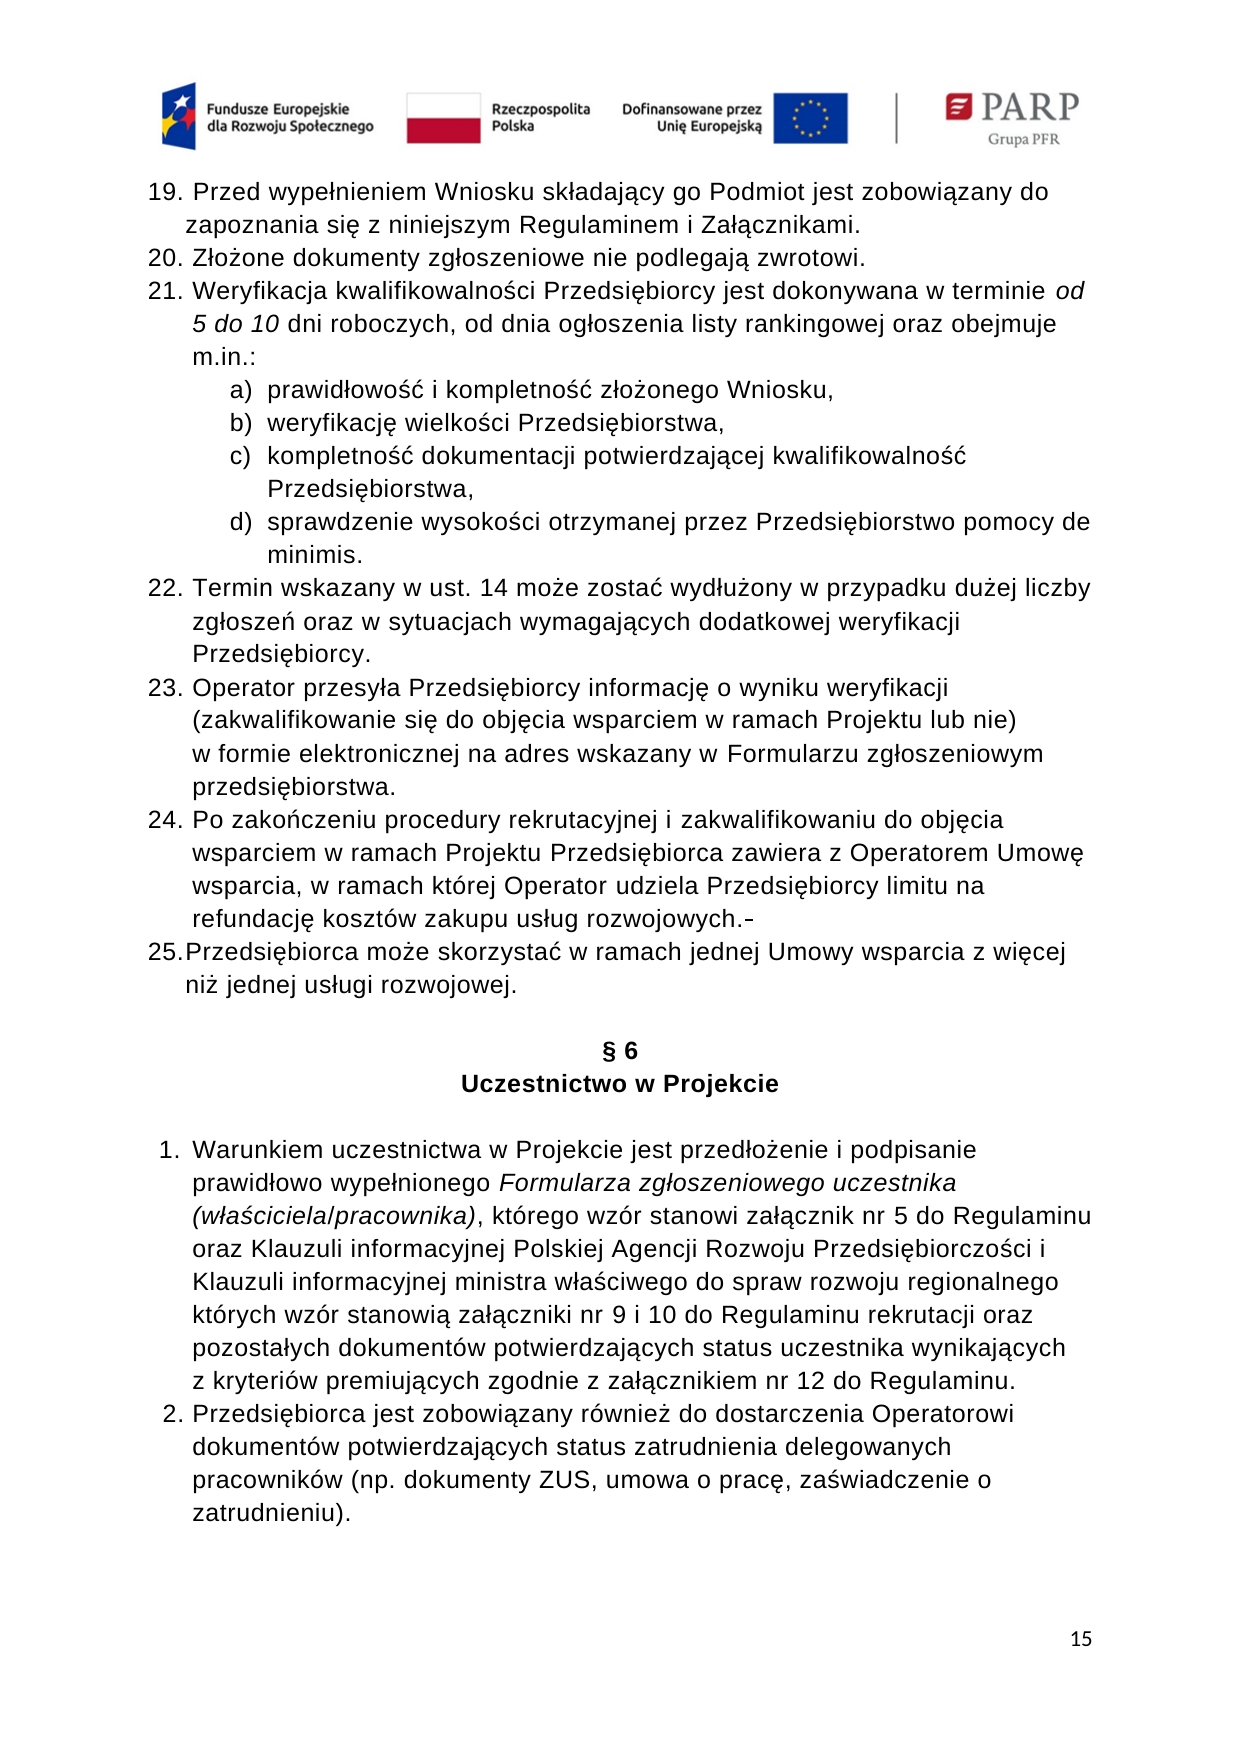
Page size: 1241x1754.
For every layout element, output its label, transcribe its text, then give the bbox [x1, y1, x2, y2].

list sprawdzenie wysokości otrzymanej przez Przedsiębiorstwo pomocy de minimis. [229, 507, 1092, 569]
list weryfikację wielkości Przedsiębiorstwa, [229, 408, 1092, 437]
list Złożone dokumenty zgłoszeniowe nie podlegają zwrotowi. [148, 243, 1092, 272]
list prawidłowość i kompletność złożonego Wniosku, [229, 375, 1092, 404]
list Przedsiębiorca może skorzystać w ramach jednej Umowy wsparcia z więcej niż jednej usługi rozwojowej. [148, 937, 1092, 998]
list Przedsiębiorca jest zobowiązany również do dostarczenia Operatorowi dokumentów potwierdzających status zatrudnienia delegowanych pracowników (np. dokumenty ZUS, umowa o pracę, zaświadczenie o zatrudnieniu). [162, 1399, 1092, 1527]
list Przed wypełnieniem Wniosku składający go Podmiot jest zobowiązany do zapoznania się z niniejszym Regulaminem i Załącznikami. [148, 177, 1092, 239]
list Weryfikacja kwalifikowalności Przedsiębiorcy jest dokonywana w terminie od 5 do 10 dni roboczych, od dnia ogłoszenia listy rankingowej oraz obejmuje m.in.: [148, 276, 1092, 371]
list Po zakończeniu procedury rekrutacyjnej i zakwalifikowaniu do objęcia wsparciem w ramach Projektu Przedsiębiorca zawiera z Operatorem Umowę wsparcia, w ramach której Operator udziela Przedsiębiorcy limitu na refundację kosztów zakupu usług rozwojowych. [148, 804, 1092, 932]
picture [147, 73, 1093, 160]
text Uczestnictwo w Projekcie [148, 1069, 1092, 1097]
list Operator przesyła Przedsiębiorcy informację o wyniku weryfikacji (zakwalifikowanie się do objęcia wsparciem w ramach Projektu lub nie) w formie elektronicznej na adres wskazany w Formularzu zgłoszeniowym przedsiębiorstwa. [148, 672, 1092, 800]
text § 6 [148, 1036, 1092, 1064]
list kompletność dokumentacji potwierdzającej kwalifikowalność Przedsiębiorstwa, [229, 441, 1092, 503]
list Termin wskazany w ust. 14 może zostać wydłużony w przypadku dużej liczby zgłoszeń oraz w sytuacjach wymagających dodatkowej weryfikacji Przedsiębiorcy. [148, 573, 1092, 668]
list Warunkiem uczestnictwa w Projekcie jest przedłożenie i podpisanie prawidłowo wypełnionego Formularza zgłoszeniowego uczestnika (właściciela/pracownika), którego wzór stanowi załącznik nr 5 do Regulaminu oraz Klauzuli informacyjnej Polskiej Agencji Rozwoju Przedsiębiorczości i Klauzuli informacyjnej ministra właściwego do spraw rozwoju regionalnego których wzór stanowią załączniki nr 9 i 10 do Regulaminu rekrutacji oraz pozostałych dokumentów potwierdzających status uczestnika wynikających z kryteriów premiujących zgodnie z załącznikiem nr 12 do Regulaminu. [159, 1135, 1092, 1395]
